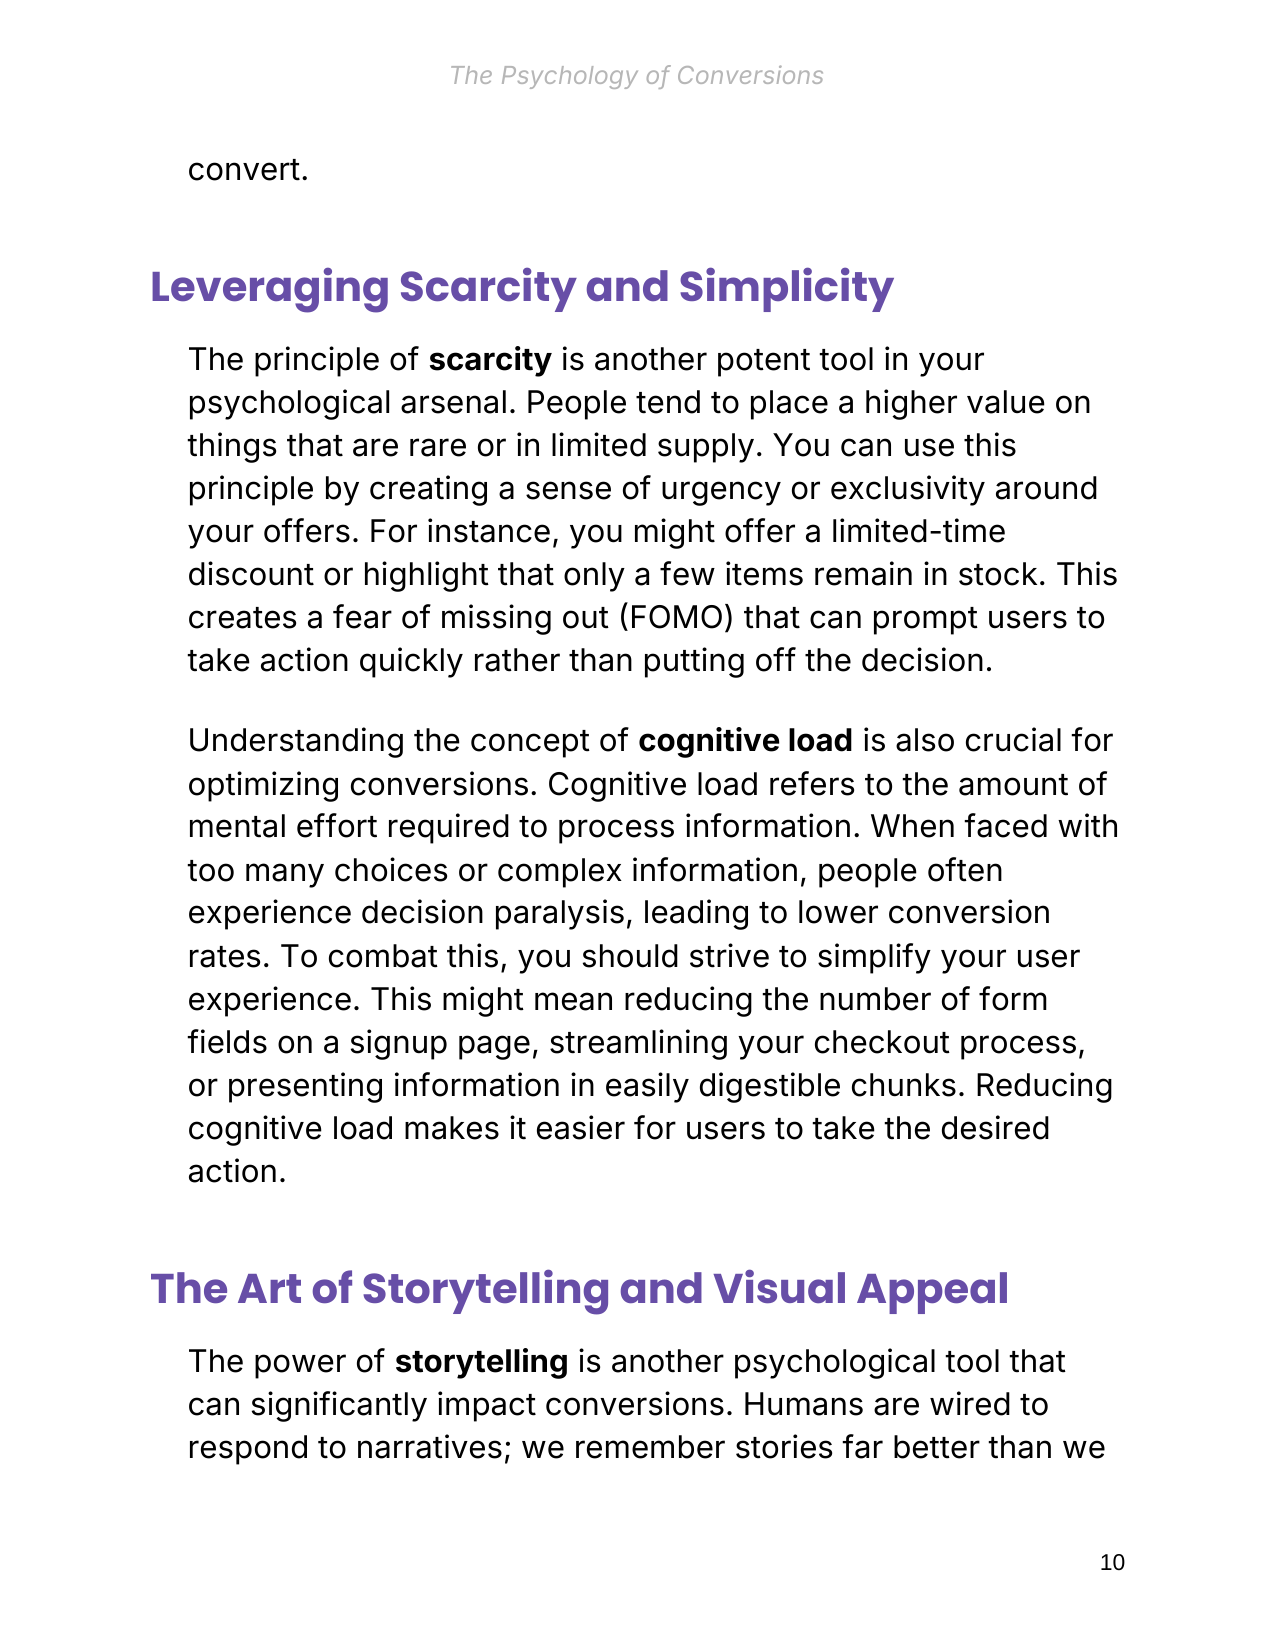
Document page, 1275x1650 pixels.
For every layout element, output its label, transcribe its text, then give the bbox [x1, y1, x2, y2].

subtitle Leveraging Scarcity and Simplicity [150, 254, 1125, 316]
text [187, 1342, 1125, 1466]
text The principle of scarcity is another potent tool in your psychological arsenal. People tend to place a higher value on things that are rare or in limited supply. You can use this principle by creating a sense of urgency or exclusivity around your offers. For instance, you might offer a limited-time discount or highlight that only a few items remain in stock. This creates a fear of missing out (FOMO) that can prompt users to take action quickly rather than putting off the decision. [187, 340, 1125, 679]
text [187, 150, 1125, 188]
subtitle The Art of Storytelling and Visual Appeal [150, 1256, 1125, 1318]
text Understanding the concept of cognitive load is also crucial for optimizing conversions. Cognitive load refers to the amount of mental effort required to process information. When faced with too many choices or complex information, people often experience decision paralysis, leading to lower conversion rates. To combat this, you should strive to simplify your user experience. This might mean reducing the number of form fields on a signup page, streamlining your checkout process, or presenting information in easily digestible chunks. Reducing cognitive load makes it easier for users to take the desired action. [187, 722, 1125, 1189]
